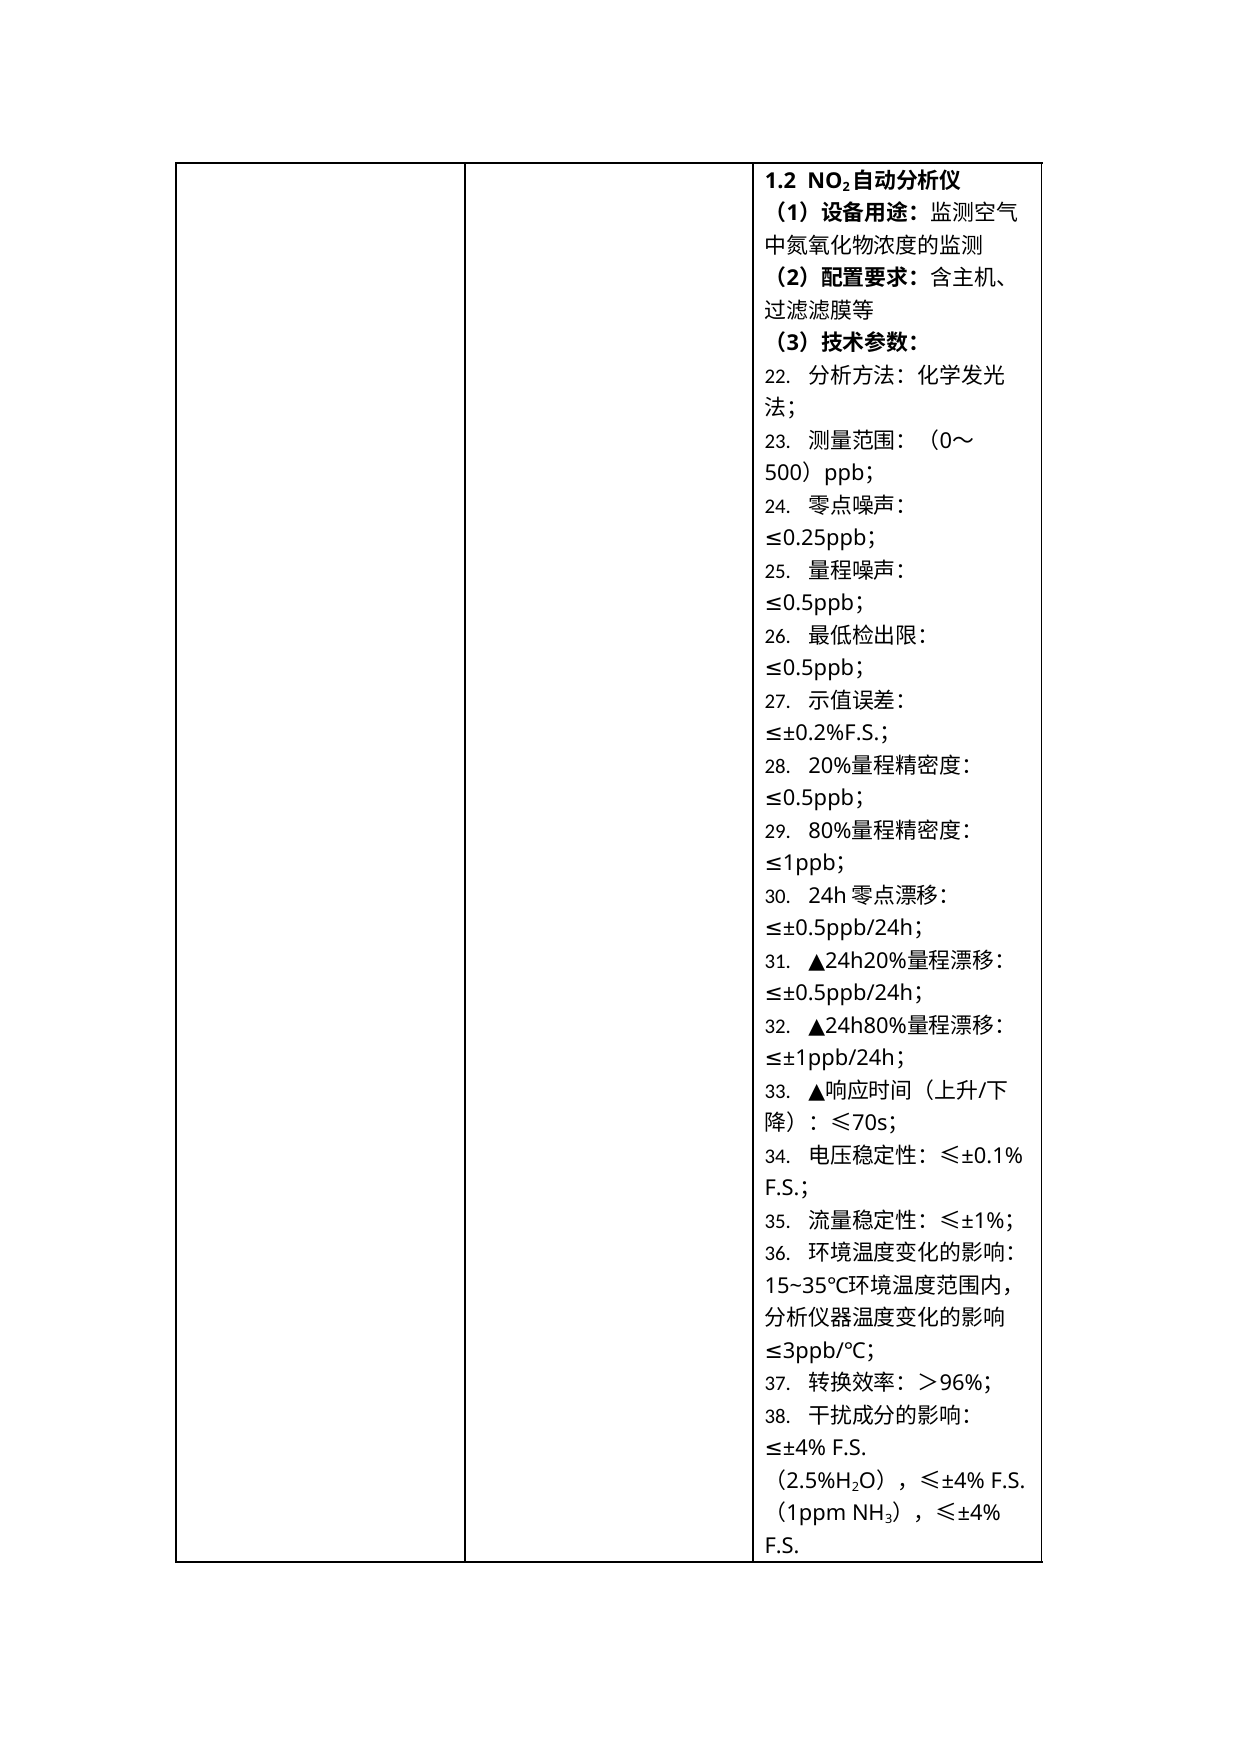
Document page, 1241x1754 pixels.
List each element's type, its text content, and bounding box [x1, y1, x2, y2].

table_cell ▲ [466, 164, 752, 1561]
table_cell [754, 164, 1041, 1561]
table_cell 1 [177, 164, 464, 1561]
